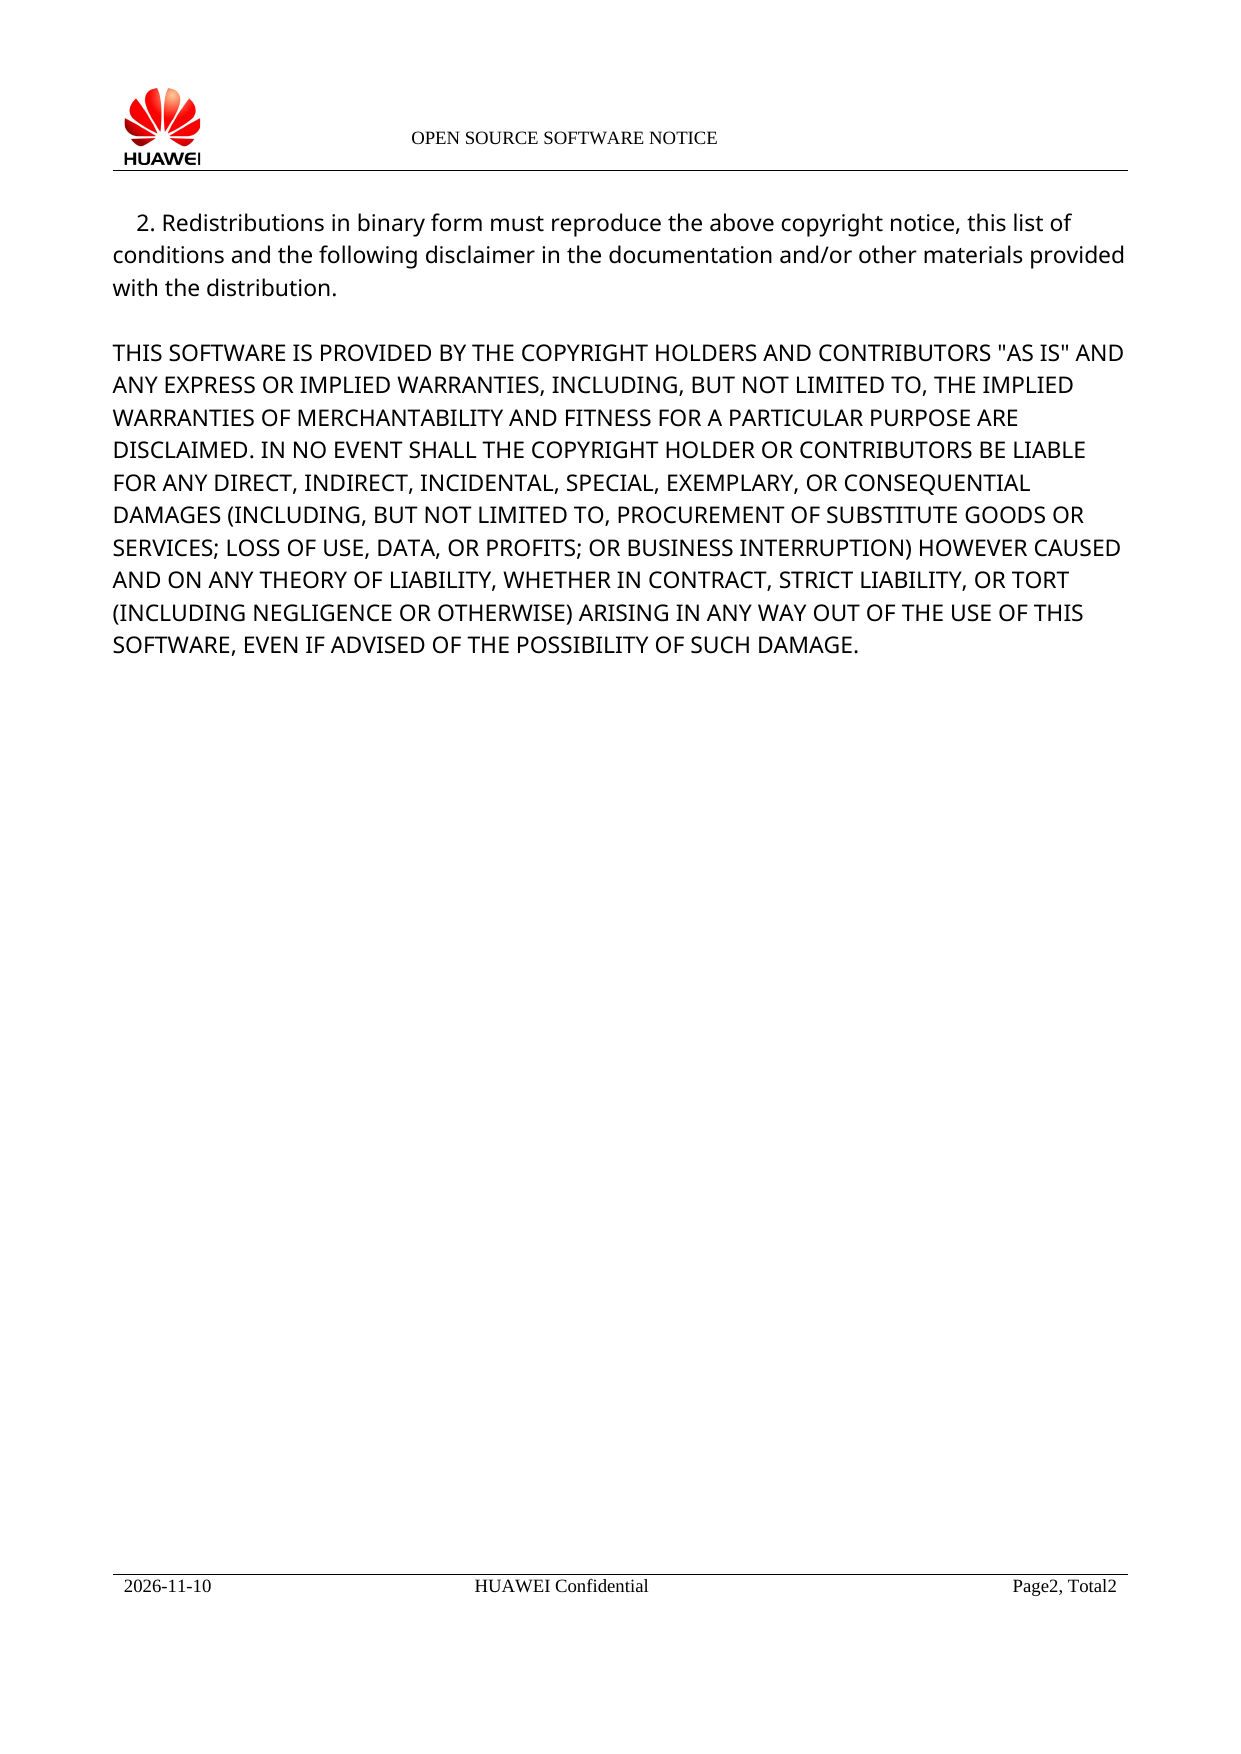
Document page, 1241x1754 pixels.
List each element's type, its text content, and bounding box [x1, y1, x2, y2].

text 2. Redistributions in binary form must reproduce the above copyright notice, this list of conditions and the following disclaimer in the documentation and/or other materials provided with the distribution. [112, 206, 1128, 304]
picture [124, 88, 201, 165]
text THIS SOFTWARE IS PROVIDED BY THE COPYRIGHT HOLDERS AND CONTRIBUTORS "AS IS" AND ANY EXPRESS OR IMPLIED WARRANTIES, INCLUDING, BUT NOT LIMITED TO, THE IMPLIED WARRANTIES OF MERCHANTABILITY AND FITNESS FOR A PARTICULAR PURPOSE ARE DISCLAIMED. IN NO EVENT SHALL THE COPYRIGHT HOLDER OR CONTRIBUTORS BE LIABLE FOR ANY DIRECT, INDIRECT, INCIDENTAL, SPECIAL, EXEMPLARY, OR CONSEQUENTIAL DAMAGES (INCLUDING, BUT NOT LIMITED TO, PROCUREMENT OF SUBSTITUTE GOODS OR SERVICES; LOSS OF USE, DATA, OR PROFITS; OR BUSINESS INTERRUPTION) HOWEVER CAUSED AND ON ANY THEORY OF LIABILITY, WHETHER IN CONTRACT, STRICT LIABILITY, OR TORT (INCLUDING NEGLIGENCE OR OTHERWISE) ARISING IN ANY WAY OUT OF THE USE OF THIS SOFTWARE, EVEN IF ADVISED OF THE POSSIBILITY OF SUCH DAMAGE. [112, 336, 1128, 661]
